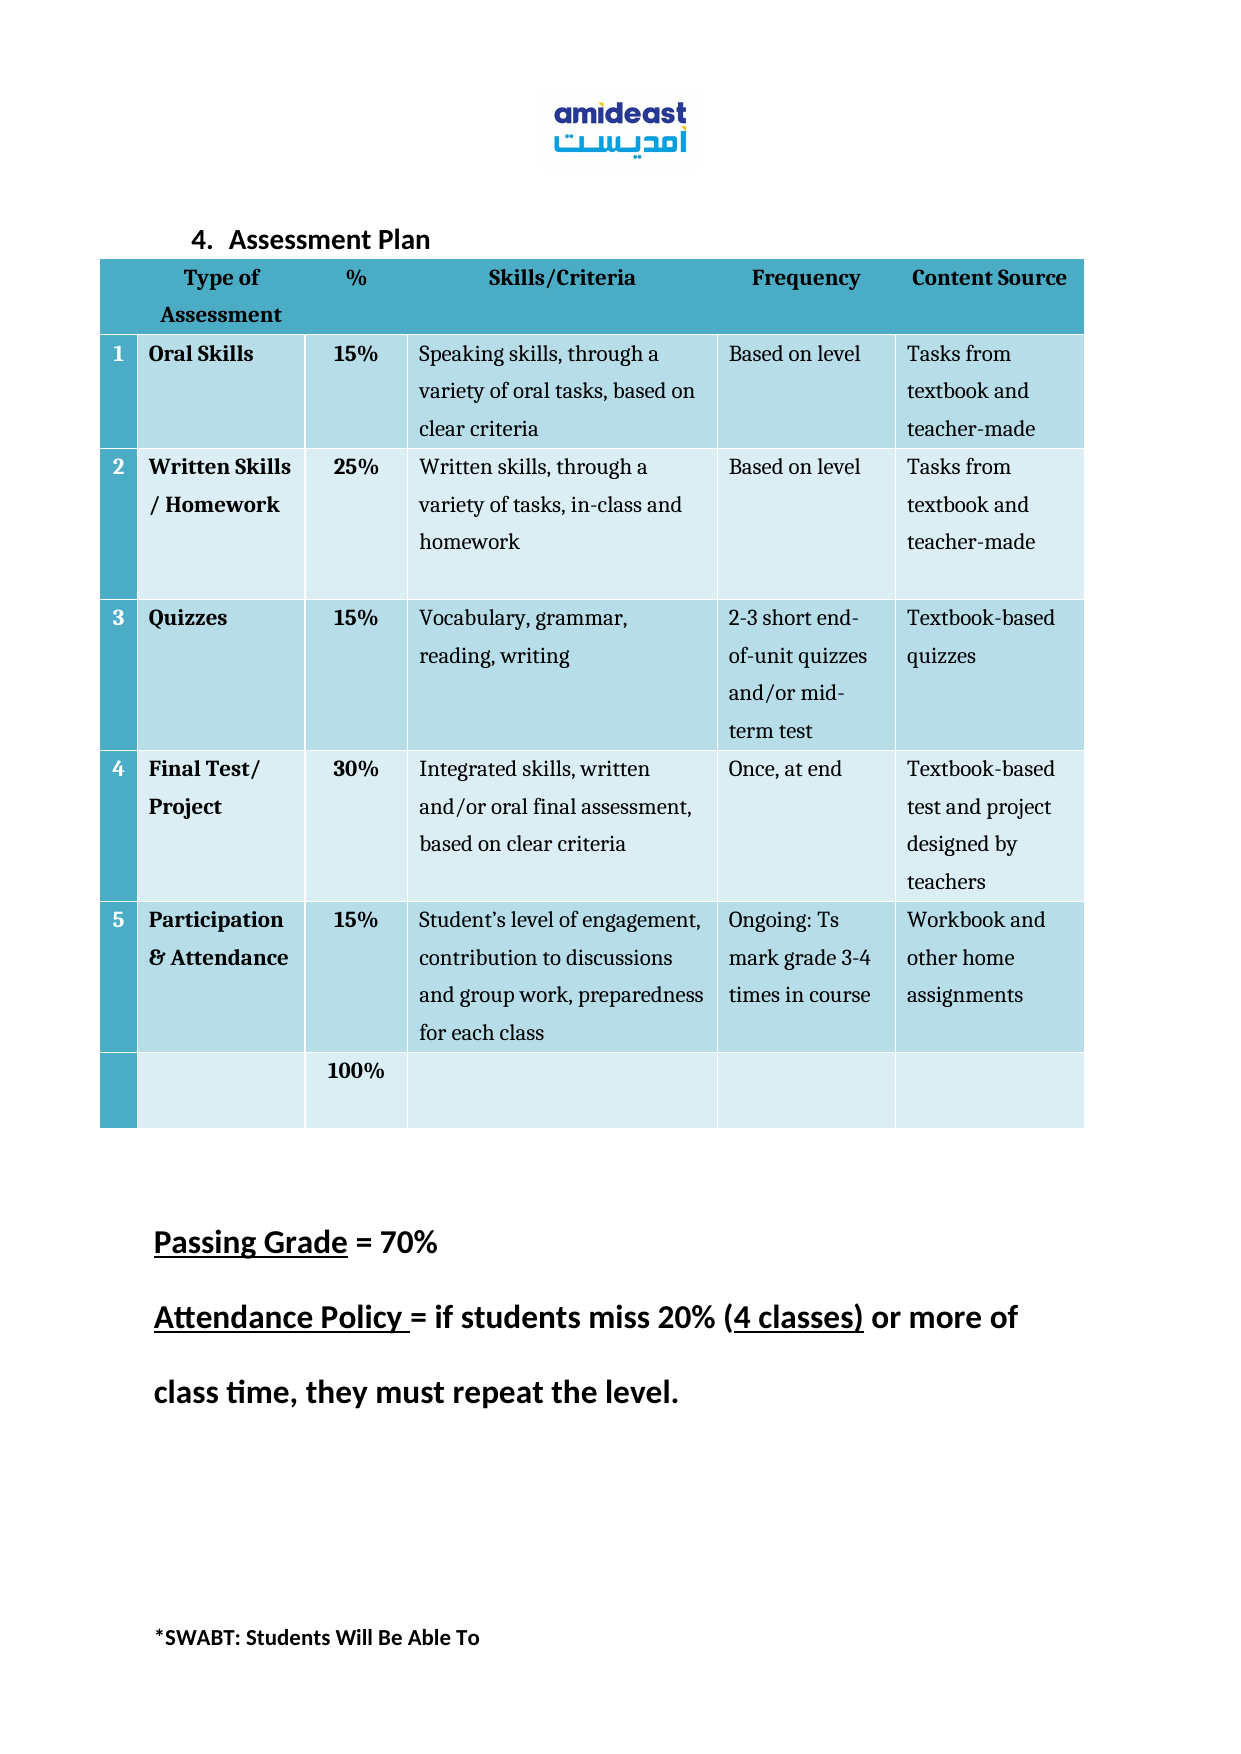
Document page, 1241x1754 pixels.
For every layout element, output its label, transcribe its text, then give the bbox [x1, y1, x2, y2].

table_cell Workbook and other home assignments [896, 902, 1084, 1052]
picture [540, 88, 700, 173]
table_cell 5 [100, 902, 137, 1052]
table_cell Speaking skills, through a variety of oral tasks, based on clear criteria [408, 335, 717, 448]
table_cell 1 [100, 335, 137, 448]
table_cell Written skills, through a variety of tasks, in-class and homework [408, 449, 717, 599]
table_cell [100, 1053, 137, 1128]
table_header Content Source [896, 259, 1084, 334]
table_cell Ongoing: Ts mark grade 3-4 times in course [718, 902, 895, 1052]
table_cell Student’s level of engagement, contribution to discussions and group work, preparedness for each class [408, 902, 717, 1052]
table_cell [408, 1053, 717, 1128]
table_header Skills/Criteria [408, 259, 717, 334]
table_cell 15% [306, 335, 407, 448]
table_cell 2 [100, 449, 137, 599]
table_cell 3 [100, 600, 137, 750]
table_cell Written Skills / Homework [138, 449, 304, 599]
table_cell Tasks from textbook and teacher-made [896, 449, 1084, 599]
table_cell [718, 1053, 895, 1128]
list Assessment Plan [191, 221, 1087, 258]
table_cell Vocabulary, grammar, reading, writing [408, 600, 717, 750]
table_header Frequency [717, 259, 896, 334]
table_cell [896, 1053, 1084, 1128]
table_cell Participation & Attendance [138, 902, 304, 1052]
table_cell 100% [306, 1053, 407, 1128]
table_cell Textbook-based test and project designed by teachers [896, 751, 1084, 901]
table_cell Textbook-based quizzes [896, 600, 1084, 750]
table_cell Tasks from textbook and teacher-made [896, 335, 1084, 448]
table_cell Based on level [718, 449, 895, 599]
table_cell 2-3 short end-of-unit quizzes and/or mid-term test [718, 600, 895, 750]
text Attendance Policy = if students miss 20% (4 classes) or more of class time, they must repeat the level. [153, 1279, 1087, 1429]
table_cell 4 [100, 751, 137, 901]
text Passing Grade = 70% [153, 1204, 1087, 1279]
table_header % [305, 259, 408, 334]
table_header [100, 259, 137, 334]
table_cell 15% [306, 600, 407, 750]
table_header Type of Assessment [137, 259, 305, 334]
table_cell Once, at end [718, 751, 895, 901]
table_cell 25% [306, 449, 407, 599]
table_cell Based on level [718, 335, 895, 448]
table_cell [138, 1053, 304, 1128]
table_cell Final Test/ Project [138, 751, 304, 901]
table_cell Oral Skills [138, 335, 304, 448]
table_cell Integrated skills, written and/or oral final assessment, based on clear criteria [408, 751, 717, 901]
table_cell Quizzes [138, 600, 304, 750]
table_cell 15% [306, 902, 407, 1052]
table_cell 30% [306, 751, 407, 901]
